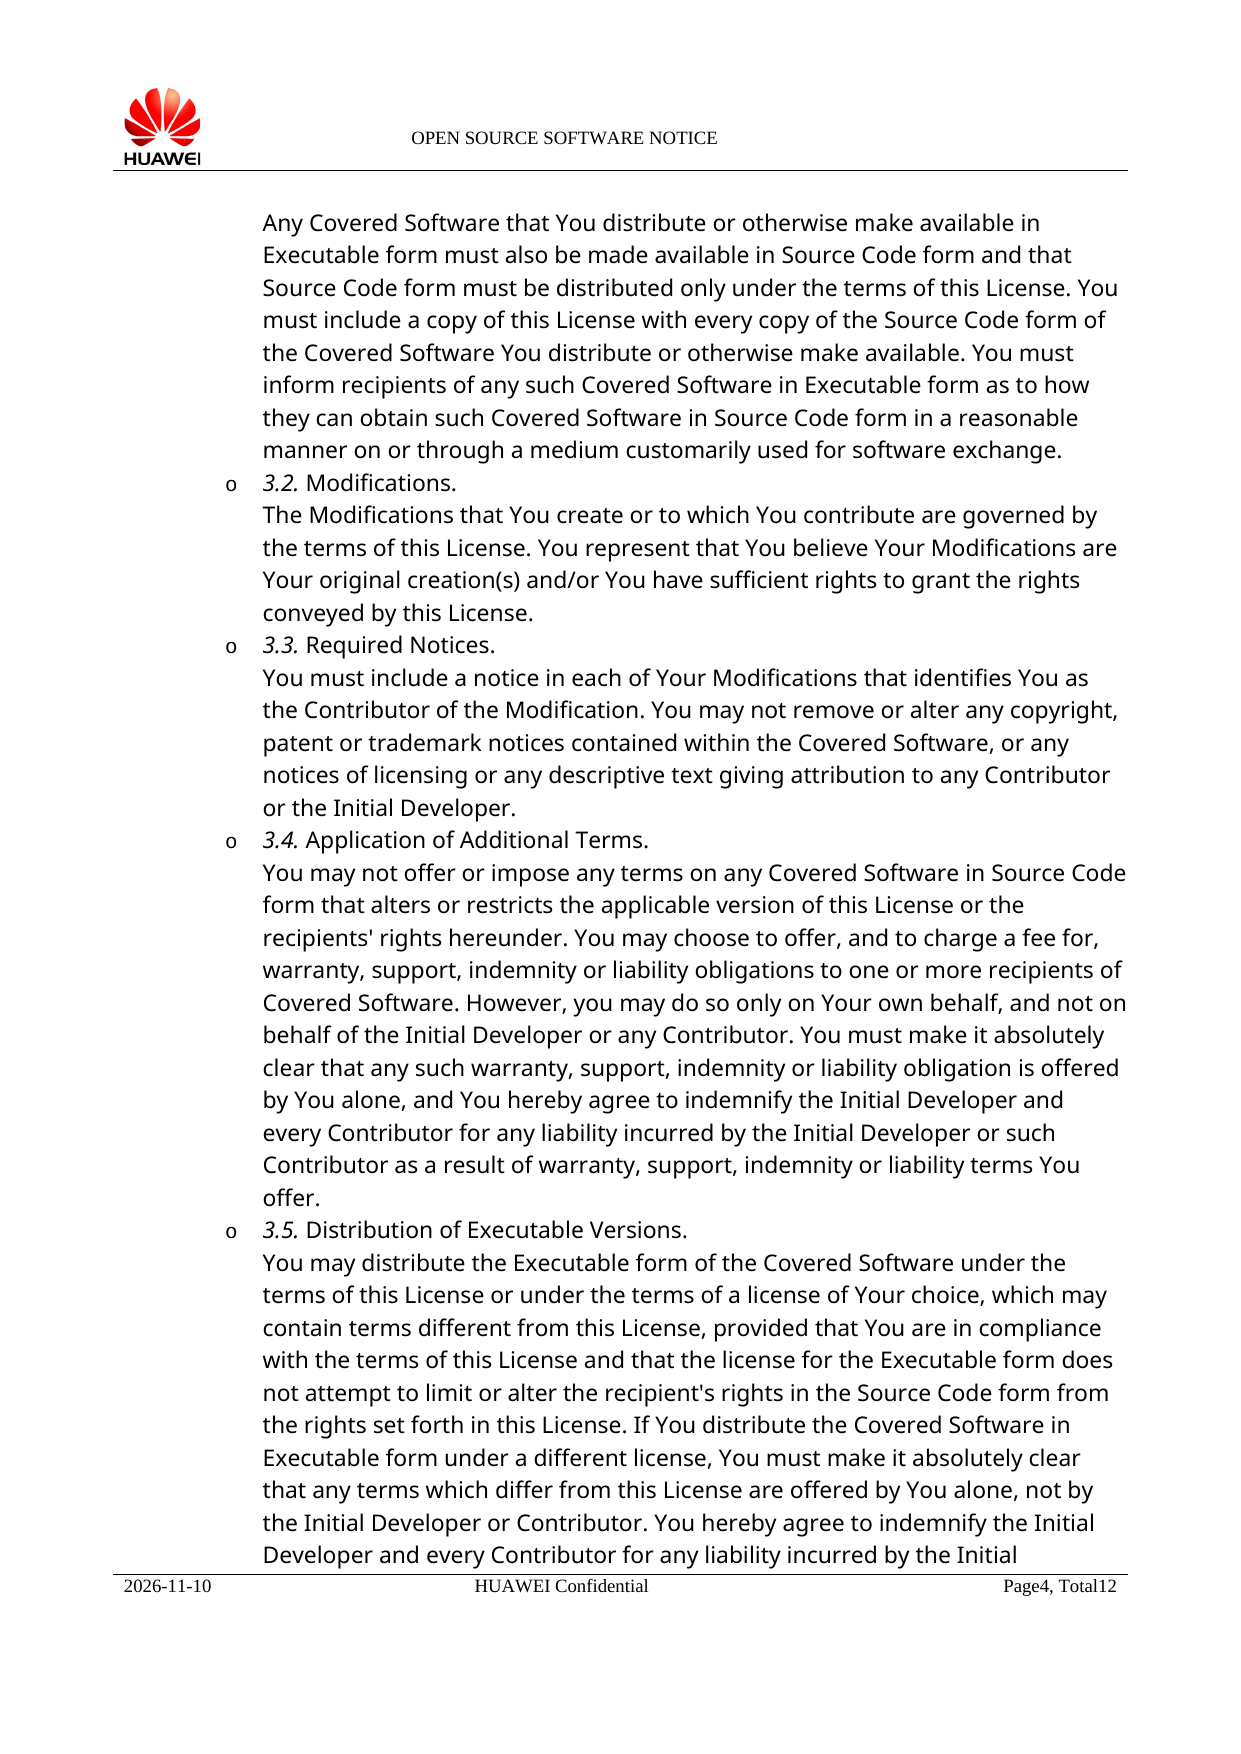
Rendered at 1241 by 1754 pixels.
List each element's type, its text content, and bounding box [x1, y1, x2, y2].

list 3.3. Required Notices. You must include a notice in each of Your Modifications that identifies You as the Contributor of the Modification. You may not remove or alter any copyright, patent or trademark notices contained within the Covered Software, or any notices of licensing or any descriptive text giving attribution to any Contributor or the Initial Developer. [225, 629, 1128, 824]
list 3.4. Application of Additional Terms. You may not offer or impose any terms on any Covered Software in Source Code form that alters or restricts the applicable version of this License or the recipients' rights hereunder. You may choose to offer, and to charge a fee for, warranty, support, indemnity or liability obligations to one or more recipients of Covered Software. However, you may do so only on Your own behalf, and not on behalf of the Initial Developer or any Contributor. You must make it absolutely clear that any such warranty, support, indemnity or liability obligation is offered by You alone, and You hereby agree to indemnify the Initial Developer and every Contributor for any liability incurred by the Initial Developer or such Contributor as a result of warranty, support, indemnity or liability terms You offer. [225, 824, 1128, 1214]
picture [124, 88, 201, 165]
list 3.2. Modifications. The Modifications that You create or to which You contribute are governed by the terms of this License. You represent that You believe Your Modifications are Your original creation(s) and/or You have sufficient rights to grant the rights conveyed by this License. [225, 466, 1128, 629]
